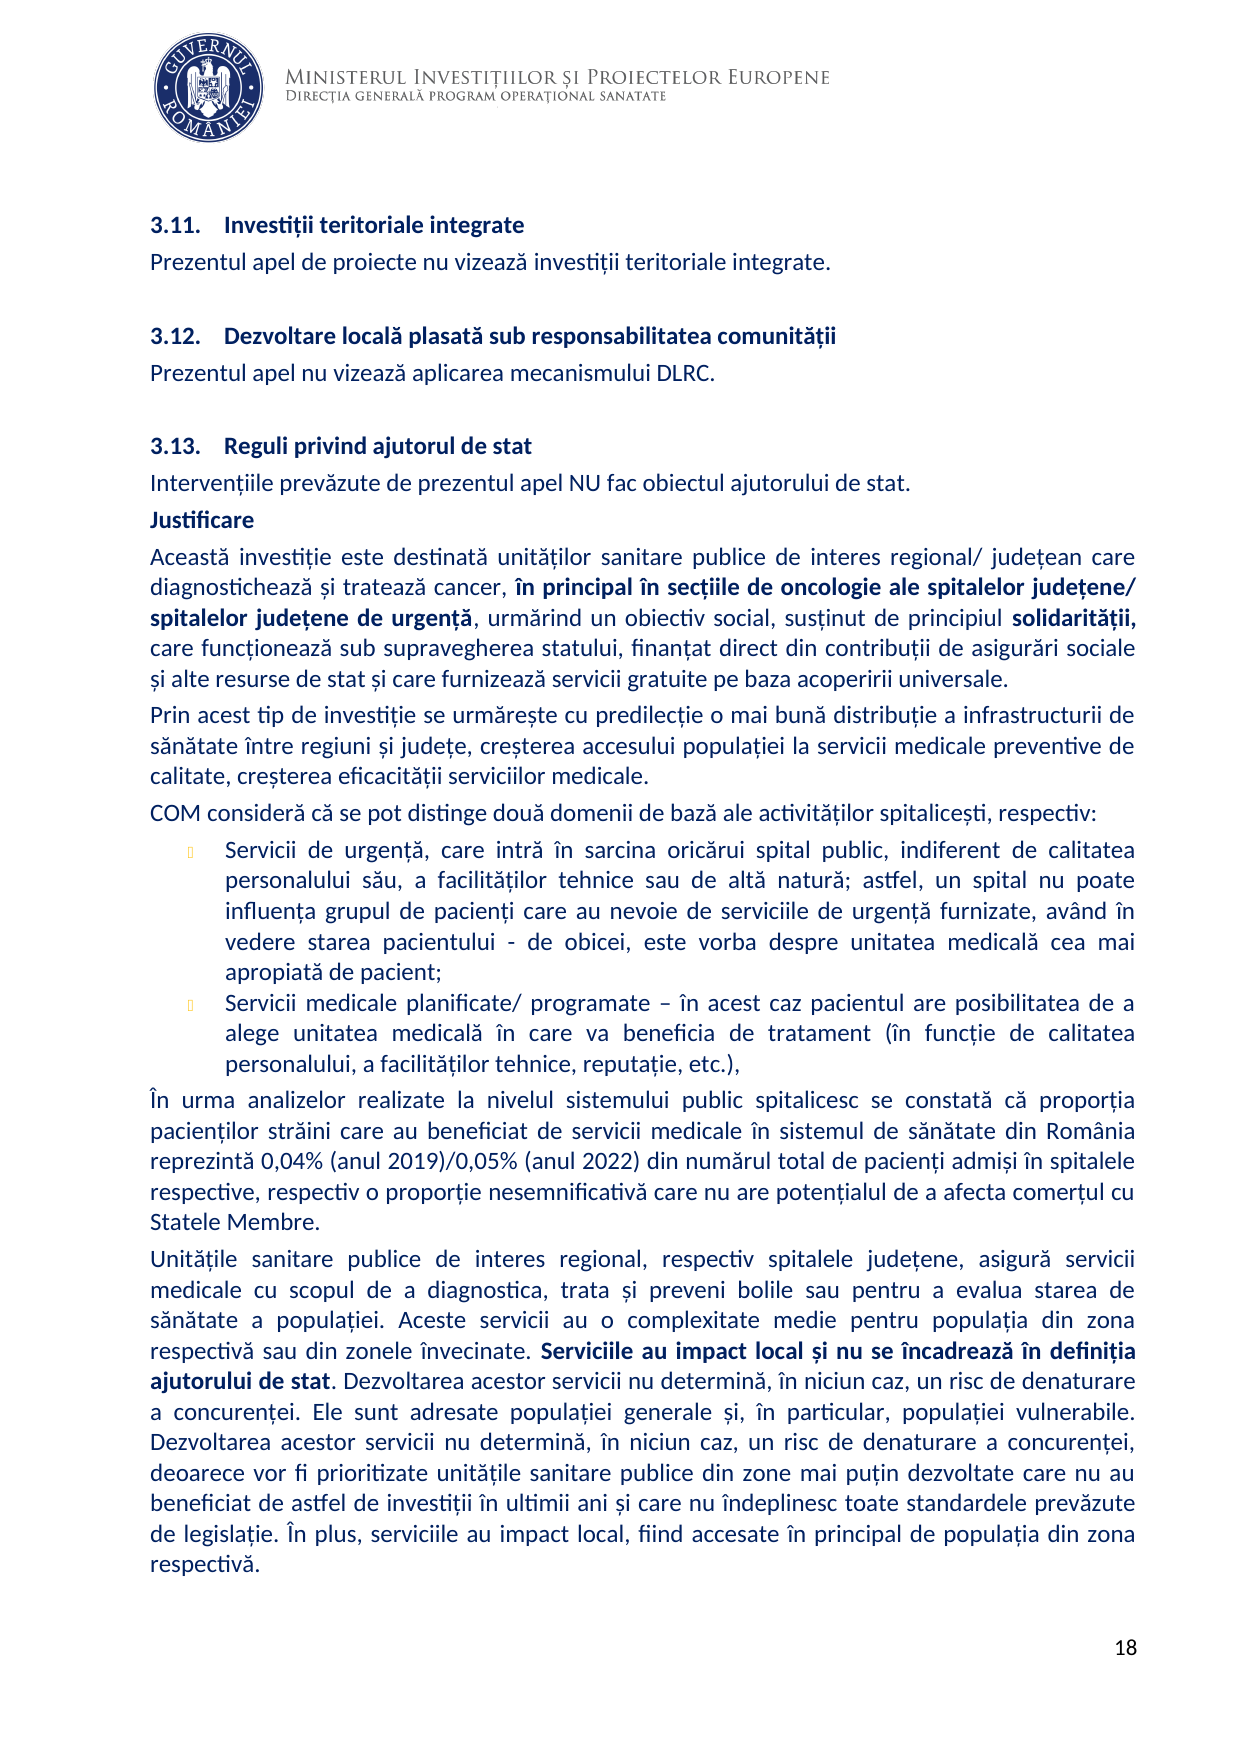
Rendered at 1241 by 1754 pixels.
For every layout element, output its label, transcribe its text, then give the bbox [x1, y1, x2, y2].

text Această investiție este destinată unităților sanitare publice de interes regional/ județean care diagnostichează și tratează cancer, în principal în secțiile de oncologie ale spitalelor județene/ spitalelor județene de urgență, urmărind un obiectiv social, susținut de principiul solidarității, care funcționează sub supravegherea statului, finanțat direct din contribuții de asigurări sociale și alte resurse de stat și care furnizează servicii gratuite pe baza acoperirii universale. [150, 541, 1137, 693]
list Reguli privind ajutorul de stat [150, 430, 1137, 461]
text COM consideră că se pot distinge două domenii de bază ale activităților spitalicești, respectiv: [150, 797, 1137, 828]
list Dezvoltare locală plasată sub responsabilitatea comunității [150, 320, 1137, 351]
text Intervențiile prevăzute de prezentul apel NU fac obiectul ajutorului de stat. [150, 467, 1137, 498]
text Unitățile sanitare publice de interes regional, respectiv spitalele județene, asigură servicii medicale cu scopul de a diagnostica, trata și preveni bolile sau pentru a evalua starea de sănătate a populației. Aceste servicii au o complexitate medie pentru populația din zona respectivă sau din zonele învecinate. Serviciile au impact local și nu se încadrează în definiția ajutorului de stat. Dezvoltarea acestor servicii nu determină, în niciun caz, un risc de denaturare a concurenței. Ele sunt adresate populației generale și, în particular, populației vulnerabile. Dezvoltarea acestor servicii nu determină, în niciun caz, un risc de denaturare a concurenței, deoarece vor fi prioritizate unitățile sanitare publice din zone mai puțin dezvoltate care nu au beneficiat de astfel de investiții în ultimii ani și care nu îndeplinesc toate standardele prevăzute de legislație. În plus, serviciile au impact local, fiind accesate în principal de populația din zona respectivă. [150, 1243, 1137, 1579]
text Prezentul apel nu vizează aplicarea mecanismului DLRC. [150, 357, 1137, 387]
list Servicii medicale planificate/ programate – în acest caz pacientul are posibilitatea de a alege unitatea medicală în care va beneficia de tratament (în funcție de calitatea personalului, a facilităților tehnice, reputație, etc.), [187, 987, 1137, 1078]
text Justificare [150, 504, 1137, 534]
text În urma analizelor realizate la nivelul sistemului public spitalicesc se constată că proporția pacienților străini care au beneficiat de servicii medicale în sistemul de sănătate din România reprezintă 0,04% (anul 2019)/0,05% (anul 2022) din numărul total de pacienți admiși în spitalele respective, respectiv o proporție nesemnificativă care nu are potențialul de a afecta comerțul cu Statele Membre. [150, 1084, 1137, 1237]
picture [150, 29, 854, 145]
list Investiții teritoriale integrate [150, 210, 1137, 240]
text Prezentul apel de proiecte nu vizează investiții teritoriale integrate. [150, 246, 1137, 277]
text Prin acest tip de investiție se urmărește cu predilecție o mai bună distribuție a infrastructurii de sănătate între regiuni și județe, creșterea accesului populației la servicii medicale preventive de calitate, creșterea eficacității serviciilor medicale. [150, 699, 1137, 791]
list Servicii de urgență, care intră în sarcina oricărui spital public, indiferent de calitatea personalului său, a facilităților tehnice sau de altă natură; astfel, un spital nu poate influența grupul de pacienți care au nevoie de serviciile de urgență furnizate, având în vedere starea pacientului - de obicei, este vorba despre unitatea medicală cea mai apropiată de pacient; [187, 834, 1137, 987]
